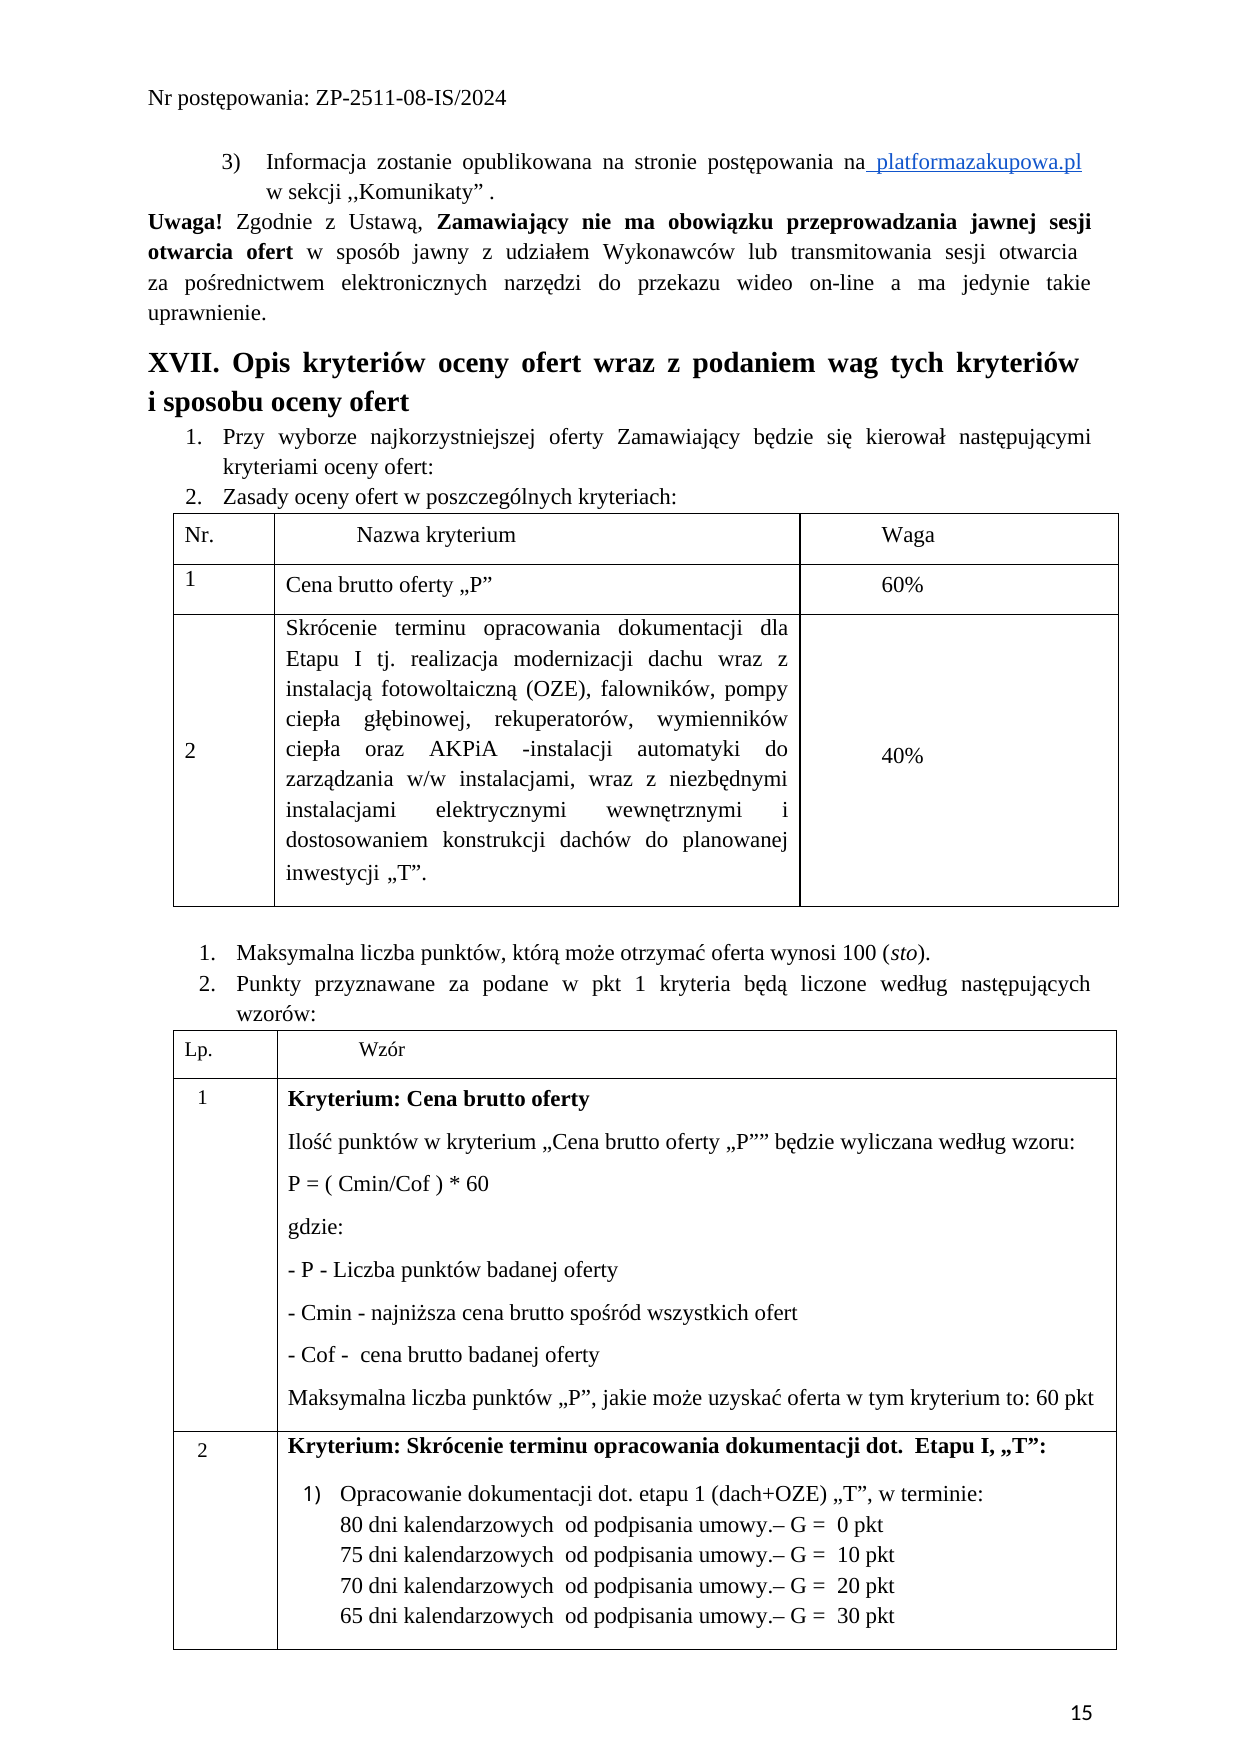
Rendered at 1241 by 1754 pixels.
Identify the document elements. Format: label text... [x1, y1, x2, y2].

list Maksymalna liczba punktów, którą może otrzymać oferta wynosi 100 (sto). [199, 939, 1093, 966]
table_cell Cena brutto oferty „P” [275, 565, 799, 613]
list Zasady oceny ofert w poszczególnych kryteriach: [185, 483, 1093, 509]
table_cell 40% [801, 615, 1118, 906]
text Uwaga! Zgodnie z Ustawą, Zamawiający nie ma obowiązku przeprowadzania jawnej sesji otwarcia ofert w sposób jawny z udziałem Wykonawców lub transmitowania sesji otwarcia za pośrednictwem elektronicznych narzędzi do przekazu wideo on-line a ma jedynie takie uprawnienie. [148, 208, 1093, 325]
table_cell 1 [174, 565, 274, 613]
table_cell 2 [174, 615, 274, 906]
table_header Nazwa kryterium [275, 514, 799, 563]
table_header Nr. [174, 514, 274, 563]
table_cell 60% [801, 565, 1118, 613]
table_cell Skrócenie terminu opracowania dokumentacji dla Etapu I tj. realizacja modernizacji dachu wraz z instalacją fotowoltaiczną (OZE), falowników, pompy ciepła głębinowej, rekuperatorów, wymienników ciepła oraz AKPiA -instalacji automatyki do zarządzania w/w instalacjami, wraz z niezbędnymi instalacjami elektrycznymi wewnętrznymi i dostosowaniem konstrukcji dachów do planowanej inwestycji „T”. [275, 615, 799, 906]
list Informacja zostanie opublikowana na stronie postępowania na platformazakupowa.pl w sekcji ,,Komunikaty” . [221, 148, 1093, 204]
table_cell Kryterium: Cena brutto oferty Ilość punktów w kryterium „Cena brutto oferty „P”” będzie wyliczana według wzoru: P = ( Cmin/Cof ) * 60 gdzie: - P - Liczba punktów badanej oferty - Cmin - najniższa cena brutto spośród wszystkich ofert - Cof - cena brutto badanej oferty Maksymalna liczba punktów „P”, jakie może uzyskać oferta w tym kryterium to: 60 pkt [278, 1079, 1116, 1431]
table_cell 2 [174, 1432, 277, 1649]
table_cell 1 [174, 1079, 277, 1431]
table_header Wzór [278, 1031, 1116, 1078]
list Przy wyborze najkorzystniejszej oferty Zamawiający będzie się kierował następującymi kryteriami oceny ofert: [185, 423, 1093, 479]
text XVII. Opis kryteriów oceny ofert wraz z podaniem wag tych kryteriów i sposobu oceny ofert [148, 346, 1093, 418]
table_header Waga [801, 514, 1118, 563]
table_header Lp. [174, 1031, 277, 1078]
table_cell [278, 1432, 1116, 1649]
list Punkty przyznawane za podane w pkt 1 kryteria będą liczone według następujących wzorów: [199, 969, 1093, 1026]
